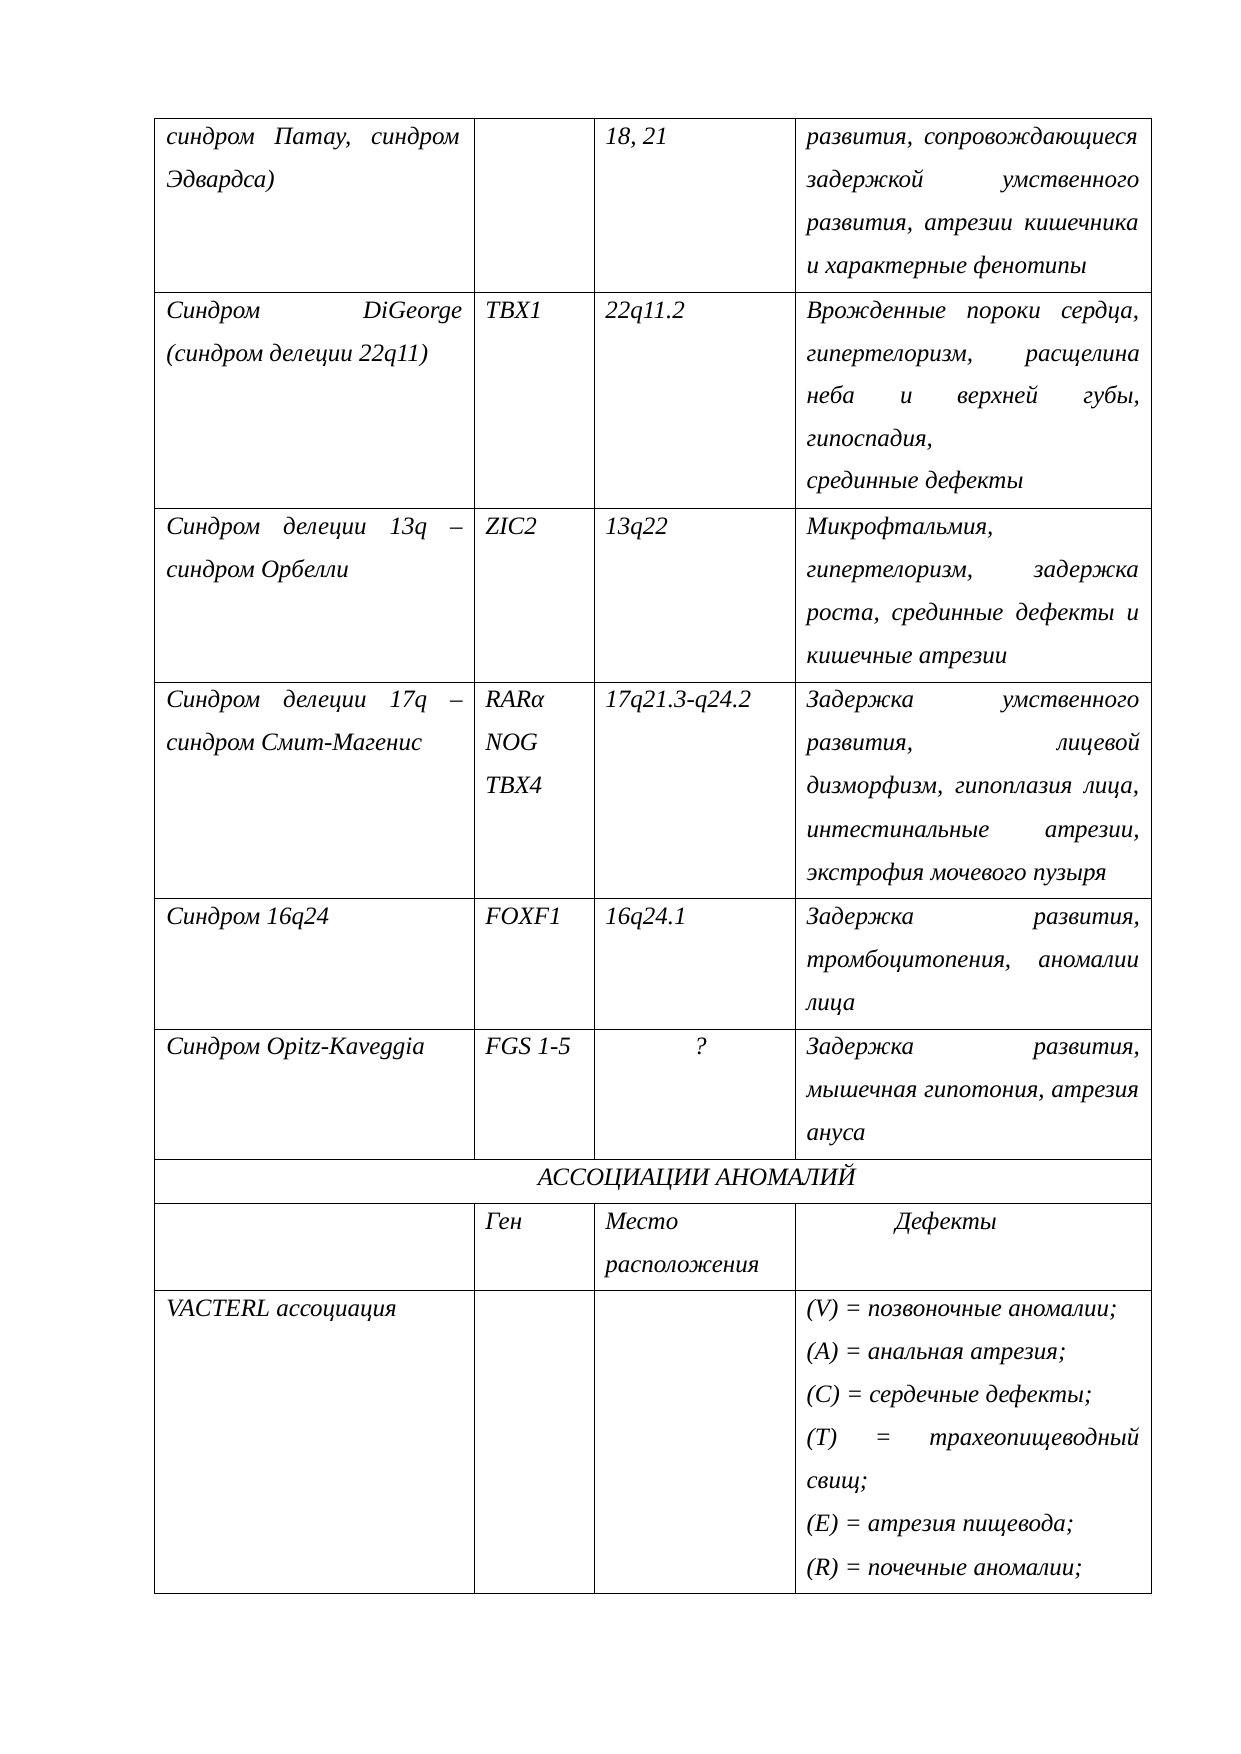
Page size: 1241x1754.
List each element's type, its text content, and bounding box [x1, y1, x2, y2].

table_cell TBX1 [475, 293, 594, 508]
table_cell Микрофтальмия, гипертелоризм, задержка роста, срединные дефекты и кишечные атрезии [796, 509, 1151, 682]
table_cell [475, 1291, 594, 1593]
table_cell АССОЦИАЦИИ АНОМАЛИЙ [155, 1160, 1151, 1203]
table_cell Место расположения [595, 1204, 795, 1290]
table_cell 22q11.2 [595, 293, 795, 508]
table_cell Синдром 16q24 [155, 899, 474, 1029]
table_cell FGS 1-5 [475, 1030, 594, 1159]
table_cell RARα NOG TBX4 [475, 683, 594, 898]
table_cell (V) = позвоночные аномалии; (A) = анальная атрезия; (C) = сердечные дефекты; (T) = трахеопищеводный свищ; (E) = атрезия пищевода; (R) = почечные аномалии; [796, 1291, 1151, 1593]
table_cell 13q22 [595, 509, 795, 682]
table_cell Врожденные пороки сердца, гипертелоризм, расщелина неба и верхней губы, гипоспадия, срединные дефекты [796, 293, 1151, 508]
table_cell Синдром Opitz-Kaveggia [155, 1030, 474, 1159]
table_cell [595, 1291, 795, 1593]
table_cell Синдром DiGeorge (синдром делеции 22q11) [155, 293, 474, 508]
table_header развития, сопровождающиеся задержкой умственного развития, атрезии кишечника и характерные фенотипы [796, 119, 1151, 292]
table_cell Задержка умственного развития, лицевой дизморфизм, гипоплазия лица, интестинальные атрезии, экстрофия мочевого пузыря [796, 683, 1151, 898]
table_cell FOXF1 [475, 899, 594, 1029]
table_header [475, 119, 594, 292]
table_cell Синдром делеции 13q – синдром Орбелли [155, 509, 474, 682]
table_cell Дефекты [796, 1204, 1151, 1290]
table_cell VACTERL ассоциация [155, 1291, 474, 1593]
table_cell 16q24.1 [595, 899, 795, 1029]
table_cell Синдром делеции 17q – синдром Смит-Магенис [155, 683, 474, 898]
table_cell ZIC2 [475, 509, 594, 682]
table_header 18, 21 [595, 119, 795, 292]
table_header синдром Патау, синдром Эдвардса) [155, 119, 474, 292]
table_cell Задержка развития, мышечная гипотония, атрезия ануса [796, 1030, 1151, 1159]
table_cell [155, 1204, 474, 1290]
table_cell Ген [475, 1204, 594, 1290]
table_cell 17q21.3-q24.2 [595, 683, 795, 898]
table_cell Задержка развития, тромбоцитопения, аномалии лица [796, 899, 1151, 1029]
table_cell ? [595, 1030, 795, 1159]
